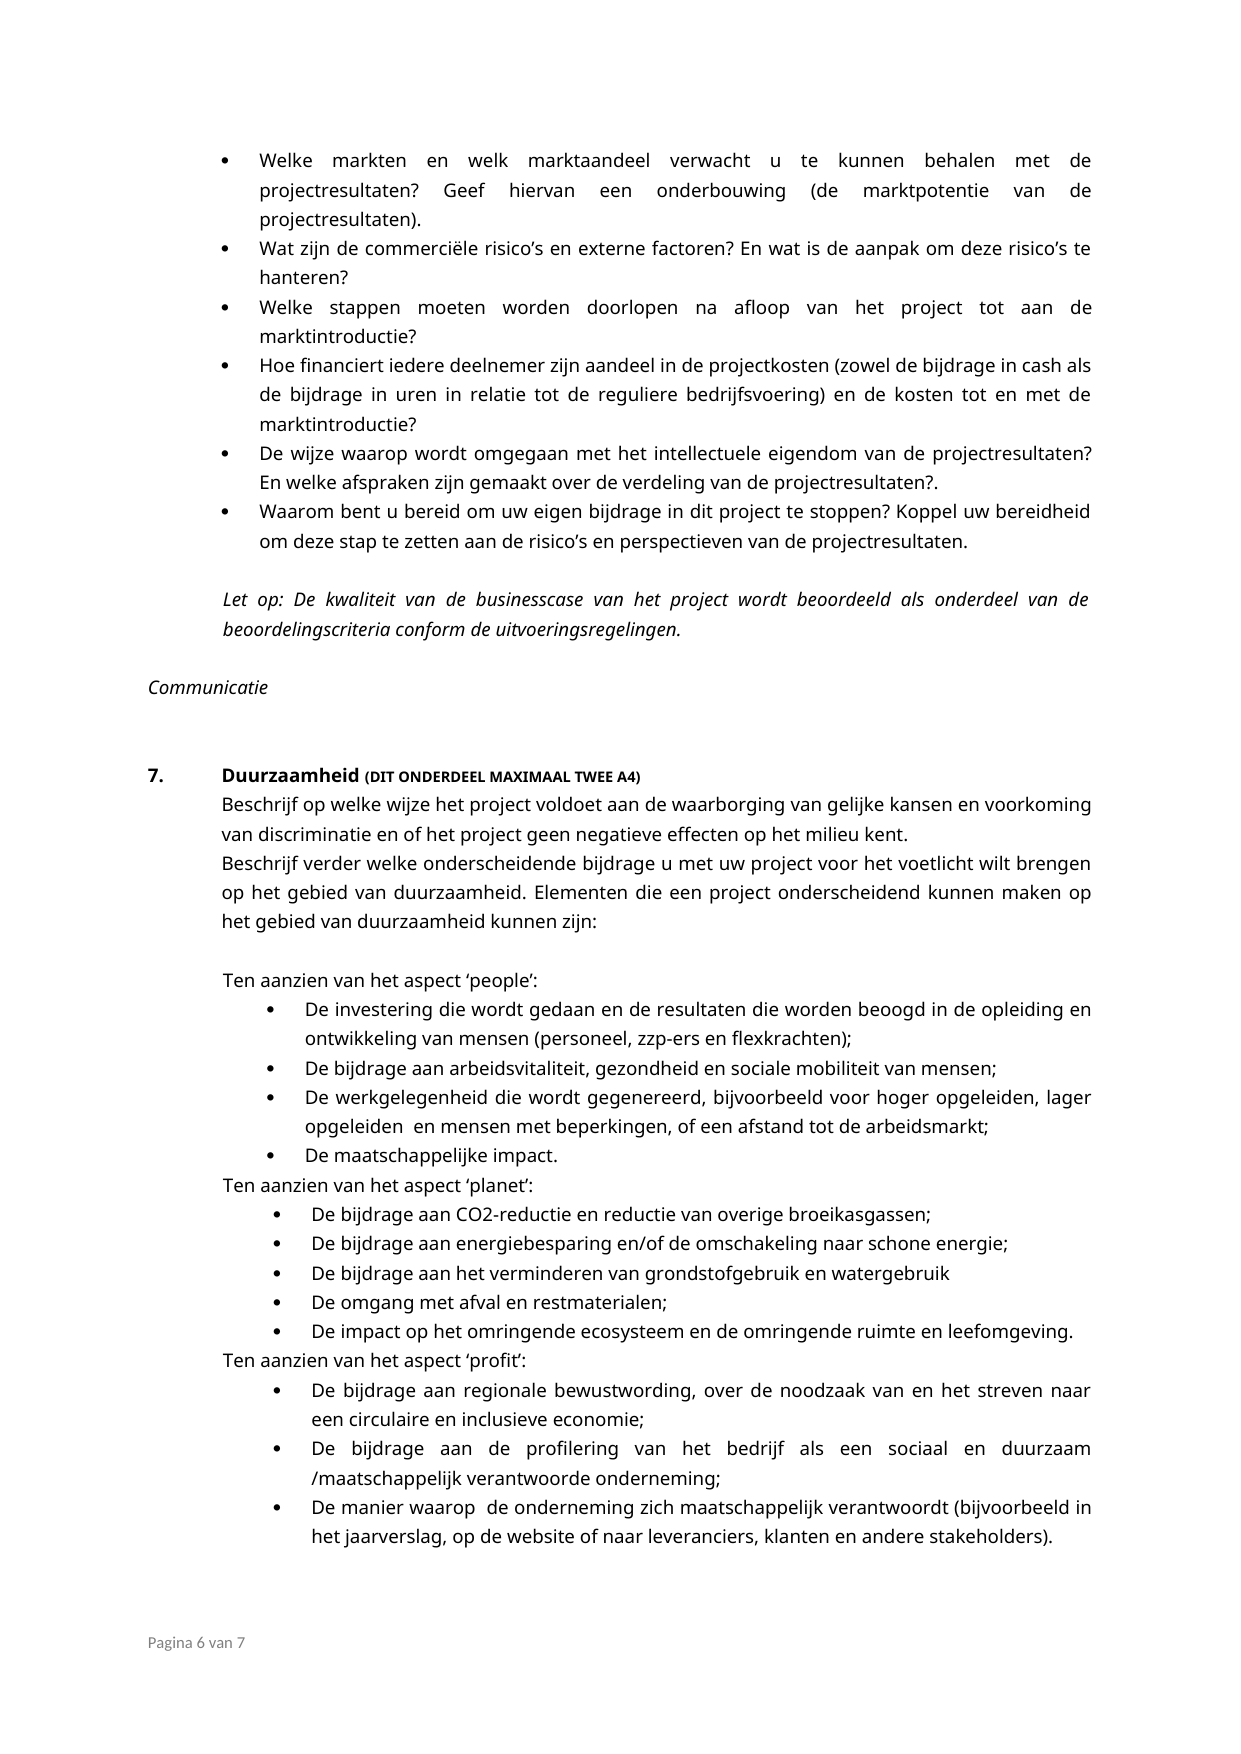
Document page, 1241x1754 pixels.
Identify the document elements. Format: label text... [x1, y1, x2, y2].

text Ten aanzien van het aspect ‘people’: [223, 967, 1093, 993]
list De impact op het omringende ecosysteem en de omringende ruimte en leefomgeving. [274, 1318, 1093, 1344]
list Hoe financiert iedere deelnemer zijn aandeel in de projectkosten (zowel de bijdrage in cash als de bijdrage in uren in relatie tot de reguliere bedrijfsvoering) en de kosten tot en met de marktintroductie? [222, 352, 1093, 437]
list Welke stappen moeten worden doorlopen na afloop van het project tot aan de marktintroductie? [222, 294, 1093, 349]
list De maatschappelijke impact. [267, 1143, 1093, 1168]
text Beschrijf op welke wijze het project voldoet aan de waarborging van gelijke kansen en voorkoming van discriminatie en of het project geen negatieve effecten op het milieu kent. [221, 792, 1093, 846]
list De werkgelegenheid die wordt gegenereerd, bijvoorbeeld voor hoger opgeleiden, lager opgeleiden en mensen met beperkingen, of een afstand tot de arbeidsmarkt; [267, 1084, 1093, 1139]
list De omgang met afval en restmaterialen; [274, 1289, 1093, 1315]
text 7. Duurzaamheid (DIT ONDERDEEL MAXIMAAL TWEE A4) [148, 762, 1093, 788]
list Wat zijn de commerciële risico’s en externe factoren? En wat is de aanpak om deze risico’s te hanteren? [222, 235, 1093, 290]
list Welke markten en welk marktaandeel verwacht u te kunnen behalen met de projectresultaten? Geef hiervan een onderbouwing (de marktpotentie van de projectresultaten). [222, 148, 1093, 232]
text Let op: De kwaliteit van de businesscase van het project wordt beoordeeld als onderdeel van de beoordelingscriteria conform de uitvoeringsregelingen. [223, 587, 1093, 641]
text Ten aanzien van het aspect ‘profit’: [223, 1348, 1093, 1373]
list De bijdrage aan het verminderen van grondstofgebruik en watergebruik [274, 1260, 1093, 1285]
list De manier waarop de onderneming zich maatschappelijk verantwoordt (bijvoorbeeld in het jaarverslag, op de website of naar leveranciers, klanten en andere stakeholders). [274, 1494, 1093, 1549]
list Waarom bent u bereid om uw eigen bijdrage in dit project te stoppen? Koppel uw bereidheid om deze stap te zetten aan de risico’s en perspectieven van de projectresultaten. [222, 499, 1093, 554]
list De bijdrage aan arbeidsvitaliteit, gezondheid en sociale mobiliteit van mensen; [267, 1055, 1093, 1081]
text Ten aanzien van het aspect ‘planet’: [223, 1172, 1093, 1198]
list De investering die wordt gedaan en de resultaten die worden beoogd in de opleiding en ontwikkeling van mensen (personeel, zzp-ers en flexkrachten); [267, 996, 1093, 1051]
list De bijdrage aan regionale bewustwording, over de noodzaak van en het streven naar een circulaire en inclusieve economie; [274, 1377, 1093, 1432]
text Communicatie [148, 674, 1093, 700]
list De wijze waarop wordt omgegaan met het intellectuele eigendom van de projectresultaten? En welke afspraken zijn gemaakt over de verdeling van de projectresultaten?. [222, 440, 1093, 495]
list De bijdrage aan de profilering van het bedrijf als een sociaal en duurzaam /maatschappelijk verantwoorde onderneming; [274, 1436, 1093, 1490]
text Beschrijf verder welke onderscheidende bijdrage u met uw project voor het voetlicht wilt brengen op het gebied van duurzaamheid. Elementen die een project onderscheidend kunnen maken op het gebied van duurzaamheid kunnen zijn: [221, 850, 1093, 934]
list De bijdrage aan energiebesparing en/of de omschakeling naar schone energie; [274, 1231, 1093, 1256]
list De bijdrage aan CO2-reductie en reductie van overige broeikasgassen; [274, 1201, 1093, 1227]
